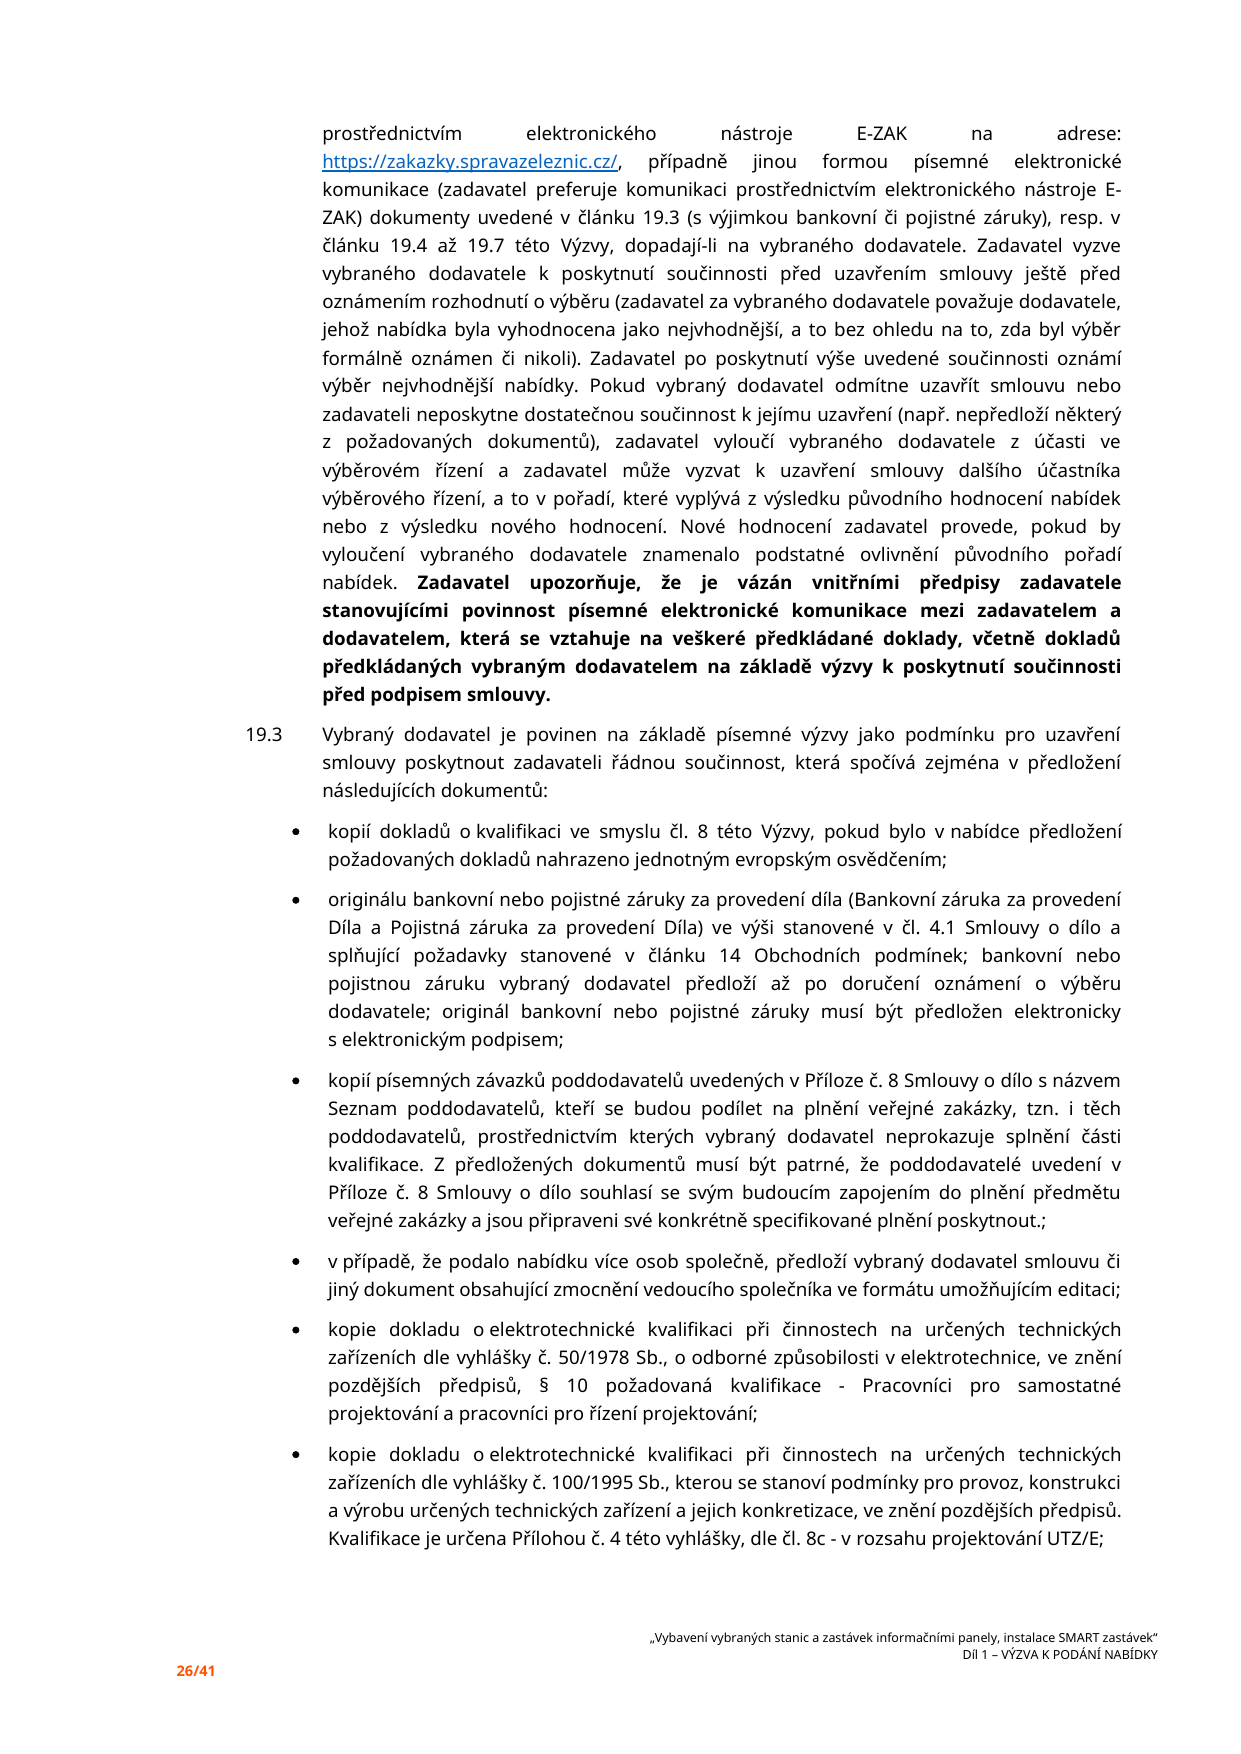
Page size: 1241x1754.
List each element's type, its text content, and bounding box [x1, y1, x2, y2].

text Vybraný dodavatel je povinen na základě písemné výzvy jako podmínku pro uzavření smlouvy poskytnout zadavateli řádnou součinnost, která spočívá zejména v předložení následujících dokumentů: [245, 722, 1122, 803]
text v případě, že podalo nabídku více osob společně, předloží vybraný dodavatel smlouvu či jiný dokument obsahující zmocnění vedoucího společníka ve formátu umožňujícím editaci; [292, 1248, 1122, 1301]
text kopií písemných závazků poddodavatelů uvedených v Příloze č. 8 Smlouvy o dílo s názvem Seznam poddodavatelů, kteří se budou podílet na plnění veřejné zakázky, tzn. i těch poddodavatelů, prostřednictvím kterých vybraný dodavatel neprokazuje splnění části kvalifikace. Z předložených dokumentů musí být patrné, že poddodavatelé uvedení v Příloze č. 8 Smlouvy o dílo souhlasí se svým budoucím zapojením do plnění předmětu veřejné zakázky a jsou připraveni své konkrétně specifikované plnění poskytnout.; [292, 1067, 1122, 1233]
text kopie dokladu o elektrotechnické kvalifikaci při činnostech na určených technických zařízeních dle vyhlášky č. 100/1995 Sb., kterou se stanoví podmínky pro provoz, konstrukci a výrobu určených technických zařízení a jejich konkretizace, ve znění pozdějších předpisů. Kvalifikace je určena Přílohou č. 4 této vyhlášky, dle čl. 8c - v rozsahu projektování UTZ/E; [292, 1441, 1122, 1551]
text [245, 121, 1122, 707]
text kopie dokladu o elektrotechnické kvalifikaci při činnostech na určených technických zařízeních dle vyhlášky č. 50/1978 Sb., o odborné způsobilosti v elektrotechnice, ve znění pozdějších předpisů, § 10 požadovaná kvalifikace - Pracovníci pro samostatné projektování a pracovníci pro řízení projektování; [292, 1316, 1122, 1426]
text originálu bankovní nebo pojistné záruky za provedení díla (Bankovní záruka za provedení Díla a Pojistná záruka za provedení Díla) ve výši stanovené v čl. 4.1 Smlouvy o dílo a splňující požadavky stanovené v článku 14 Obchodních podmínek; bankovní nebo pojistnou záruku vybraný dodavatel předloží až po doručení oznámení o výběru dodavatele; originál bankovní nebo pojistné záruky musí být předložen elektronicky s elektronickým podpisem; [292, 887, 1122, 1052]
text kopií dokladů o kvalifikaci ve smyslu čl. 8 této Výzvy, pokud bylo v nabídce předložení požadovaných dokladů nahrazeno jednotným evropským osvědčením; [292, 818, 1122, 872]
